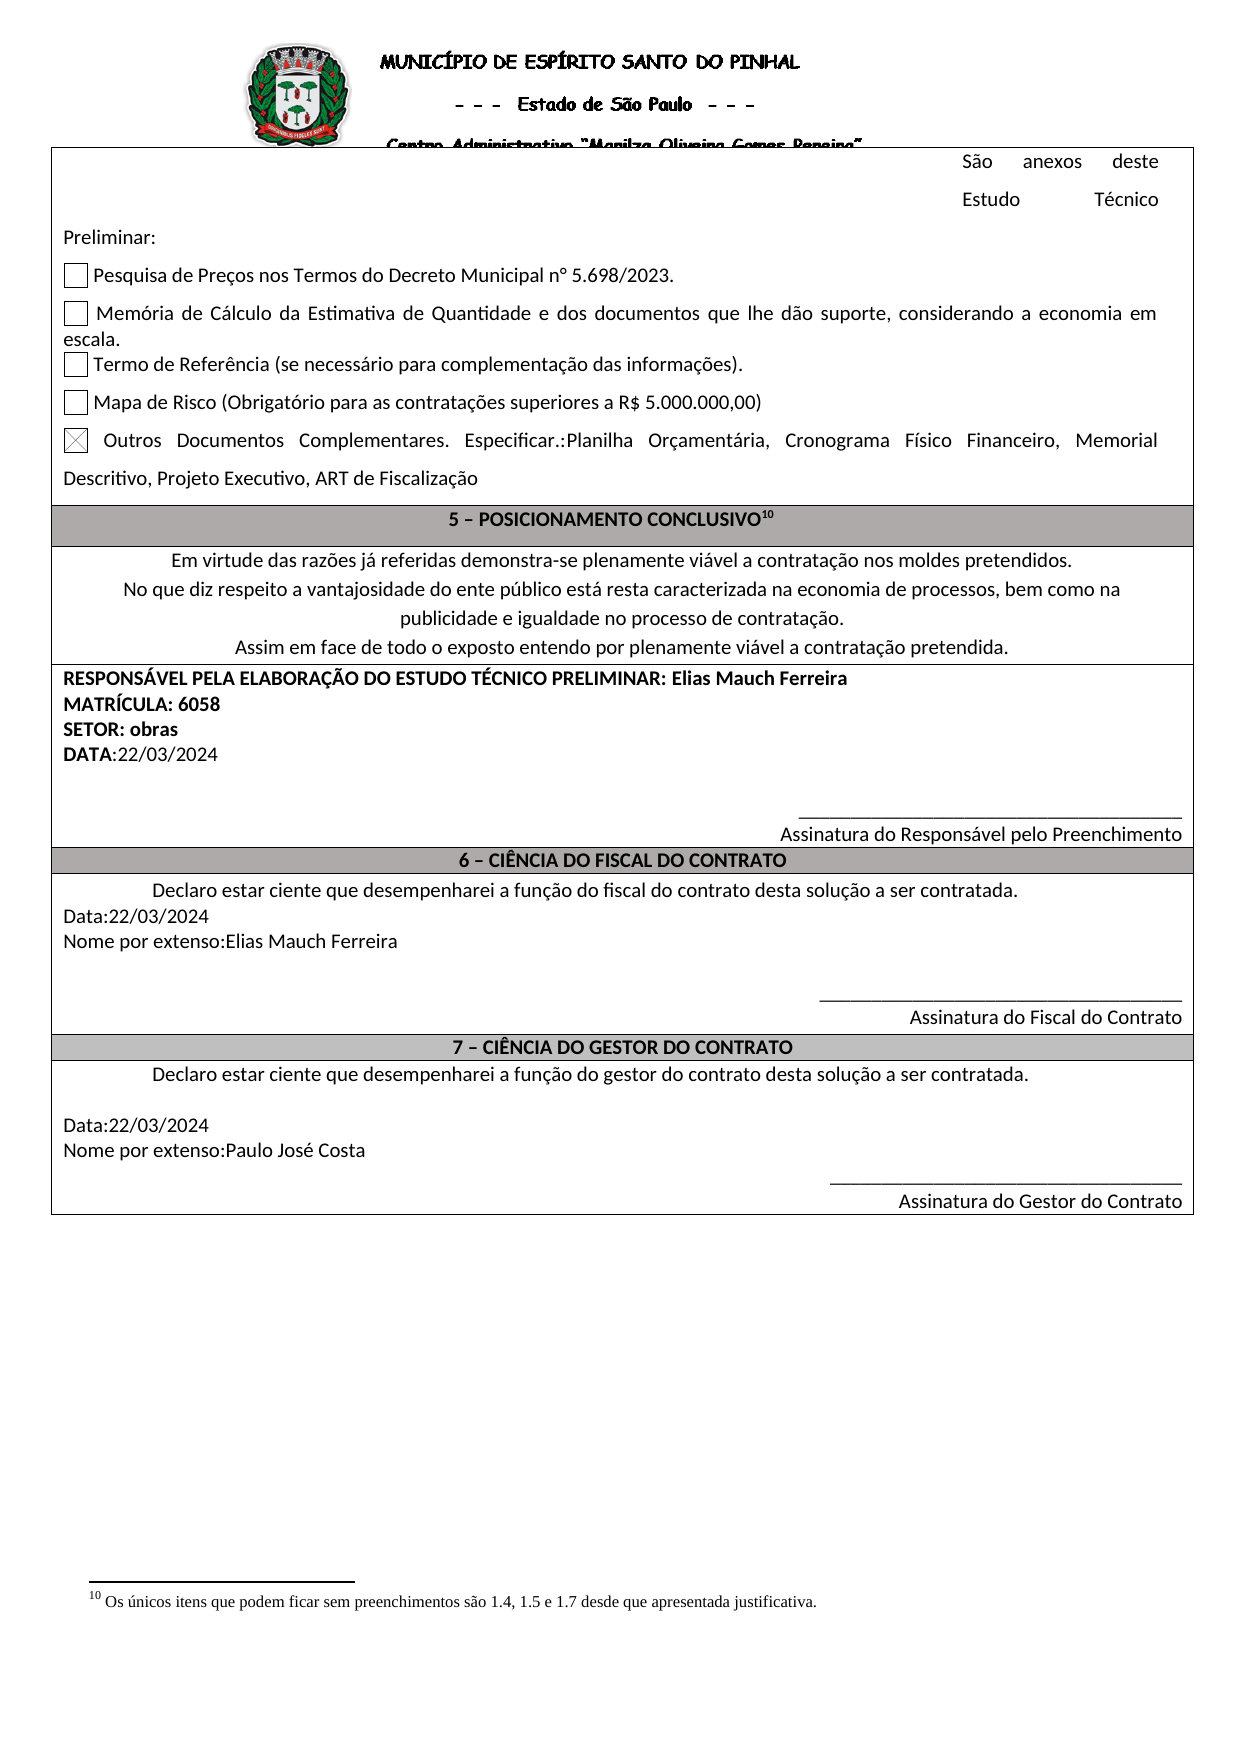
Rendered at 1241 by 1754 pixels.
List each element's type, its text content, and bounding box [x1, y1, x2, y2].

picture [215, 17, 962, 147]
table_cell Declaro estar ciente que desempenharei a função do fiscal do contrato desta solução a ser contratada. Data:22/03/2024 Nome por extenso:Elias Mauch Ferreira ___________________________________ Assinatura do Fiscal do Contrato [52, 874, 1193, 1033]
table_cell São anexos deste Estudo Técnico Preliminar: Pesquisa de Preços nos Termos do Decreto Municipal n° 5.698/2023. Memória de Cálculo da Estimativa de Quantidade e dos documentos que lhe dão suporte, considerando a economia em escala. Termo de Referência (se necessário para complementação das informações). Mapa de Risco (Obrigatório para as contratações superiores a R$ 5.000.000,00) Outros Documentos Complementares. Especificar.:Planilha Orçamentária, Cronograma Físico Financeiro, Memorial Descritivo, Projeto Executivo, ART de Fiscalização [52, 148, 1193, 505]
table_cell Em virtude das razões já referidas demonstra-se plenamente viável a contratação nos moldes pretendidos. No que diz respeito a vantajosidade do ente público está resta caracterizada na economia de processos, bem como na publicidade e igualdade no processo de contratação. Assim em face de todo o exposto entendo por plenamente viável a contratação pretendida. [52, 547, 1193, 664]
table_cell 7 – CIÊNCIA DO GESTOR DO CONTRATO [52, 1035, 1193, 1060]
table_cell 5 – POSICIONAMENTO CONCLUSIVO [52, 506, 1193, 546]
table_cell RESPONSÁVEL PELA ELABORAÇÃO DO ESTUDO TÉCNICO PRELIMINAR: Elias Mauch Ferreira MATRÍCULA: 6058 SETOR: obras DATA:22/03/2024 _____________________________________ Assinatura do Responsável pelo Preenchimento [52, 665, 1193, 847]
table_cell Declaro estar ciente que desempenharei a função do gestor do contrato desta solução a ser contratada. Data:22/03/2024 Nome por extenso:Paulo José Costa __________________________________ Assinatura do Gestor do Contrato [52, 1061, 1193, 1213]
table_cell 6 – CIÊNCIA DO FISCAL DO CONTRATO [52, 848, 1193, 873]
